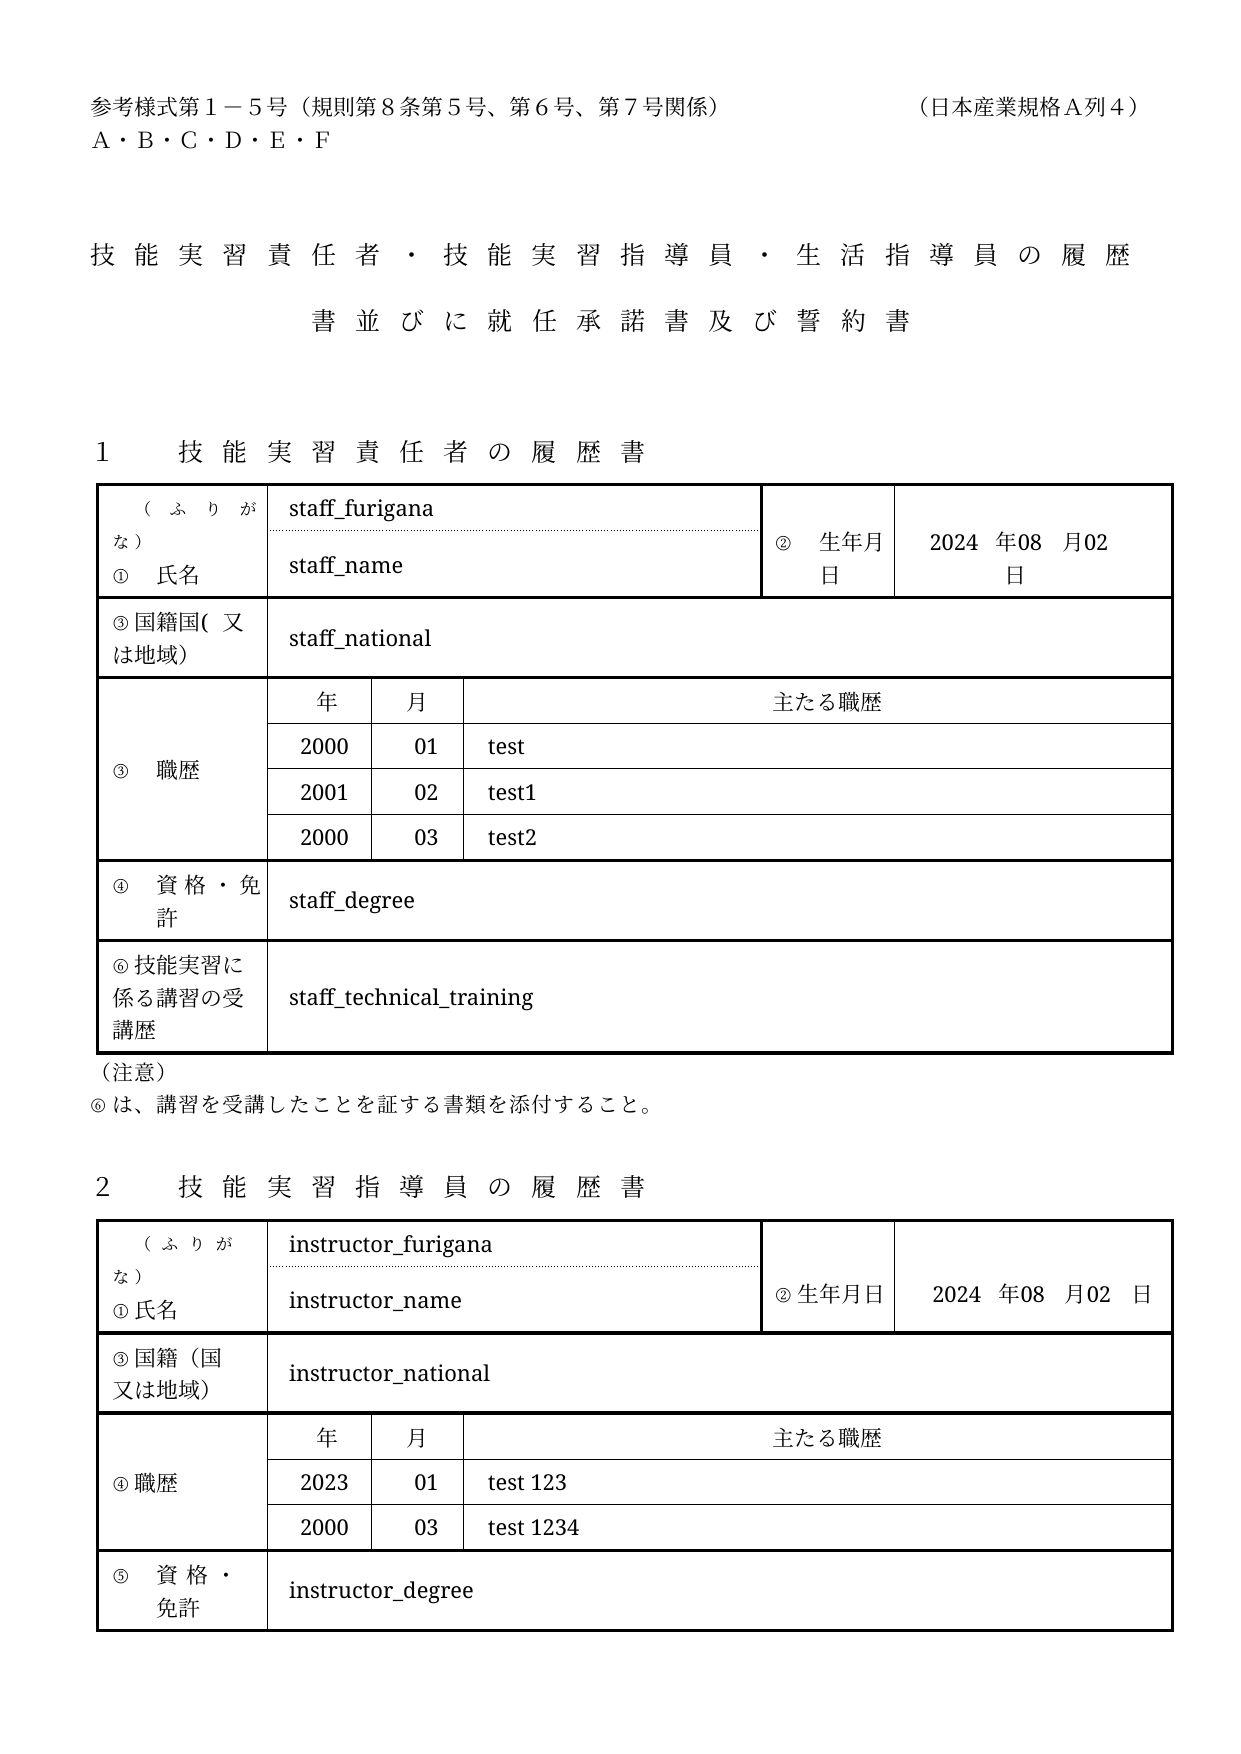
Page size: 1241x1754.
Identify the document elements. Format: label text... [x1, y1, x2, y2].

table_cell 主たる職歴 [464, 679, 1171, 723]
table_cell staff_national [268, 599, 1171, 676]
table_cell 03 [372, 815, 463, 858]
table_cell 職歴 [99, 679, 267, 858]
text 技能実習責任者・技能実習指導員・生活指導員の履歴書並びに就任承諾書及び誓約書 [90, 221, 1150, 352]
table_cell instructor_national [268, 1335, 1171, 1411]
table_header 2024年08月02日 [895, 486, 1171, 596]
table_header staff_furigana [268, 486, 760, 530]
table_header （ふりがな） ①氏名 [99, 1222, 267, 1331]
table_cell 02 [372, 769, 463, 813]
text Ａ・Ｂ・Ｃ・Ｄ・Ｅ・Ｆ [90, 122, 1150, 155]
table_header 2024年08月02日 [895, 1222, 1171, 1331]
table_cell 01 [372, 724, 463, 768]
table_cell 主たる職歴 [464, 1415, 1171, 1458]
table_cell test 123 [464, 1460, 1171, 1504]
table_cell ⑥技能実習に係る講習の受講歴 [99, 942, 267, 1051]
table_cell 資格・免許 [99, 1552, 267, 1629]
table_cell test 1234 [464, 1505, 1171, 1549]
table_cell 年 [268, 679, 371, 723]
table_cell ③国籍国(又は地域） [99, 599, 267, 676]
table_cell 2000 [268, 724, 371, 768]
text ⑥は、講習を受講したことを証する書類を添付すること。 [90, 1087, 1150, 1120]
table_cell 資格・免許 [99, 862, 267, 938]
table_cell 月 [372, 679, 463, 723]
table_cell 2000 [268, 815, 371, 858]
table_cell ③国籍（国又は地域） [99, 1335, 267, 1411]
table_cell ④職歴 [99, 1415, 267, 1549]
text ２ 技能実習指導員の履歴書 [90, 1153, 1150, 1218]
table_cell test1 [464, 769, 1171, 813]
table_cell 月 [372, 1415, 463, 1458]
table_cell staff_degree [268, 862, 1171, 938]
table_cell staff_name [268, 530, 760, 596]
table_cell 2000 [268, 1505, 371, 1549]
table_header 生年月日 [763, 486, 894, 596]
table_header （ふりがな） 氏名 [99, 486, 267, 596]
table_cell 年 [268, 1415, 371, 1458]
table_header ②生年月日 [763, 1222, 894, 1331]
table_cell 01 [372, 1460, 463, 1504]
table_cell 03 [372, 1505, 463, 1549]
text １ 技能実習責任者の履歴書 [90, 418, 1150, 483]
table_cell instructor_degree [268, 1552, 1171, 1629]
text 参考様式第１－５号（規則第８条第５号、第６号、第７号関係） （日本産業規格Ａ列４） [90, 89, 1150, 122]
table_header instructor_furigana [268, 1222, 760, 1266]
table_cell instructor_name [268, 1266, 760, 1331]
table_cell 2001 [268, 769, 371, 813]
table_cell 2023 [268, 1460, 371, 1504]
table_cell test2 [464, 815, 1171, 858]
table_cell staff_technical_training [268, 942, 1171, 1051]
text （注意） [90, 1054, 1150, 1087]
table_cell test [464, 724, 1171, 768]
